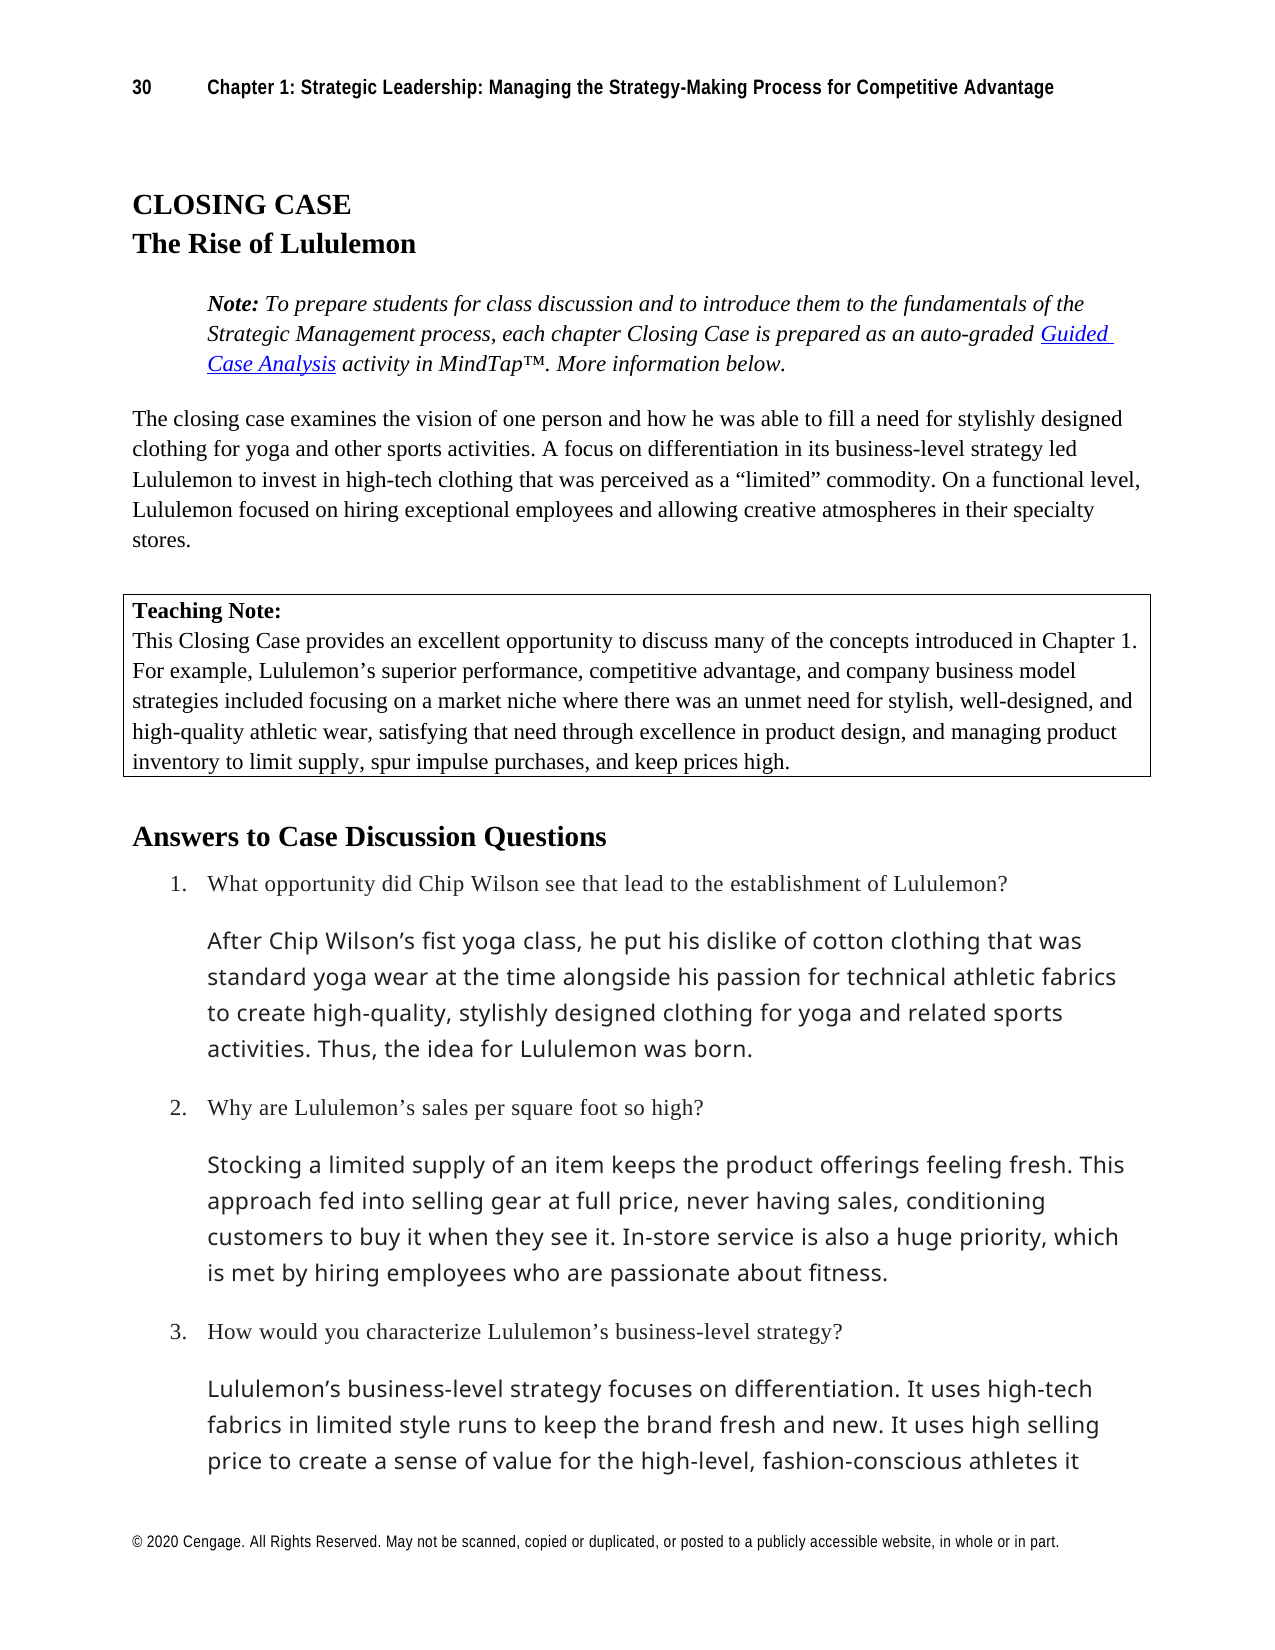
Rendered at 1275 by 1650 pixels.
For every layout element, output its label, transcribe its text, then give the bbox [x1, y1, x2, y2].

text Note: To prepare students for class discussion and to introduce them to the fundamentals of the Strategic Management process, each chapter Closing Case is prepared as an auto-graded Guided Case Analysis activity in MindTap™. More information below. [207, 289, 1142, 376]
text Stocking a limited supply of an item keeps the product offerings feeling fresh. This approach fed into selling gear at full price, never having sales, conditioning customers to buy it when they see it. In-store service is also a huge priority, which is met by hiring employees who are passionate about fitness. [207, 1149, 1142, 1288]
text The closing case examines the vision of one person and how he was able to fill a need for stylishly designed clothing for yoga and other sports activities. A focus on differentiation in its business-level strategy led Lululemon to invest in high-tech clothing that was perceived as a “limited” commodity. On a functional level, Lululemon focused on hiring exceptional employees and allowing creative atmospheres in their specialty stores. [132, 405, 1142, 552]
text This Closing Case provides an excellent opportunity to discuss many of the concepts introduced in Chapter 1. For example, Lululemon’s superior performance, competitive advantage, and company business model strategies included focusing on a market niche where there was an unmet need for stylish, well-designed, and high-quality athletic wear, satisfying that need through excellence in product design, and managing product inventory to limit supply, spur impulse purchases, and keep prices high. [124, 624, 1150, 776]
text 1. What opportunity did Chip Wilson see that lead to the establishment of Lululemon? [169, 870, 1142, 896]
text 3. How would you characterize Lululemon’s business-level strategy? [169, 1318, 1142, 1344]
text 2. Why are Lululemon’s sales per square foot so high? [169, 1094, 1142, 1120]
text After Chip Wilson’s fist yoga class, he put his dislike of cotton clothing that was standard yoga wear at the time alongside his passion for technical athletic fabrics to create high-quality, stylishly designed clothing for yoga and related sports activities. Thus, the idea for Lululemon was born. [207, 925, 1142, 1064]
text Teaching Note: [124, 595, 1150, 623]
subtitle Closing Case [132, 187, 1142, 221]
subtitle The Rise of Lululemon [132, 226, 1142, 259]
subtitle Answers to Case Discussion Questions [132, 819, 1142, 852]
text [207, 1373, 1142, 1476]
